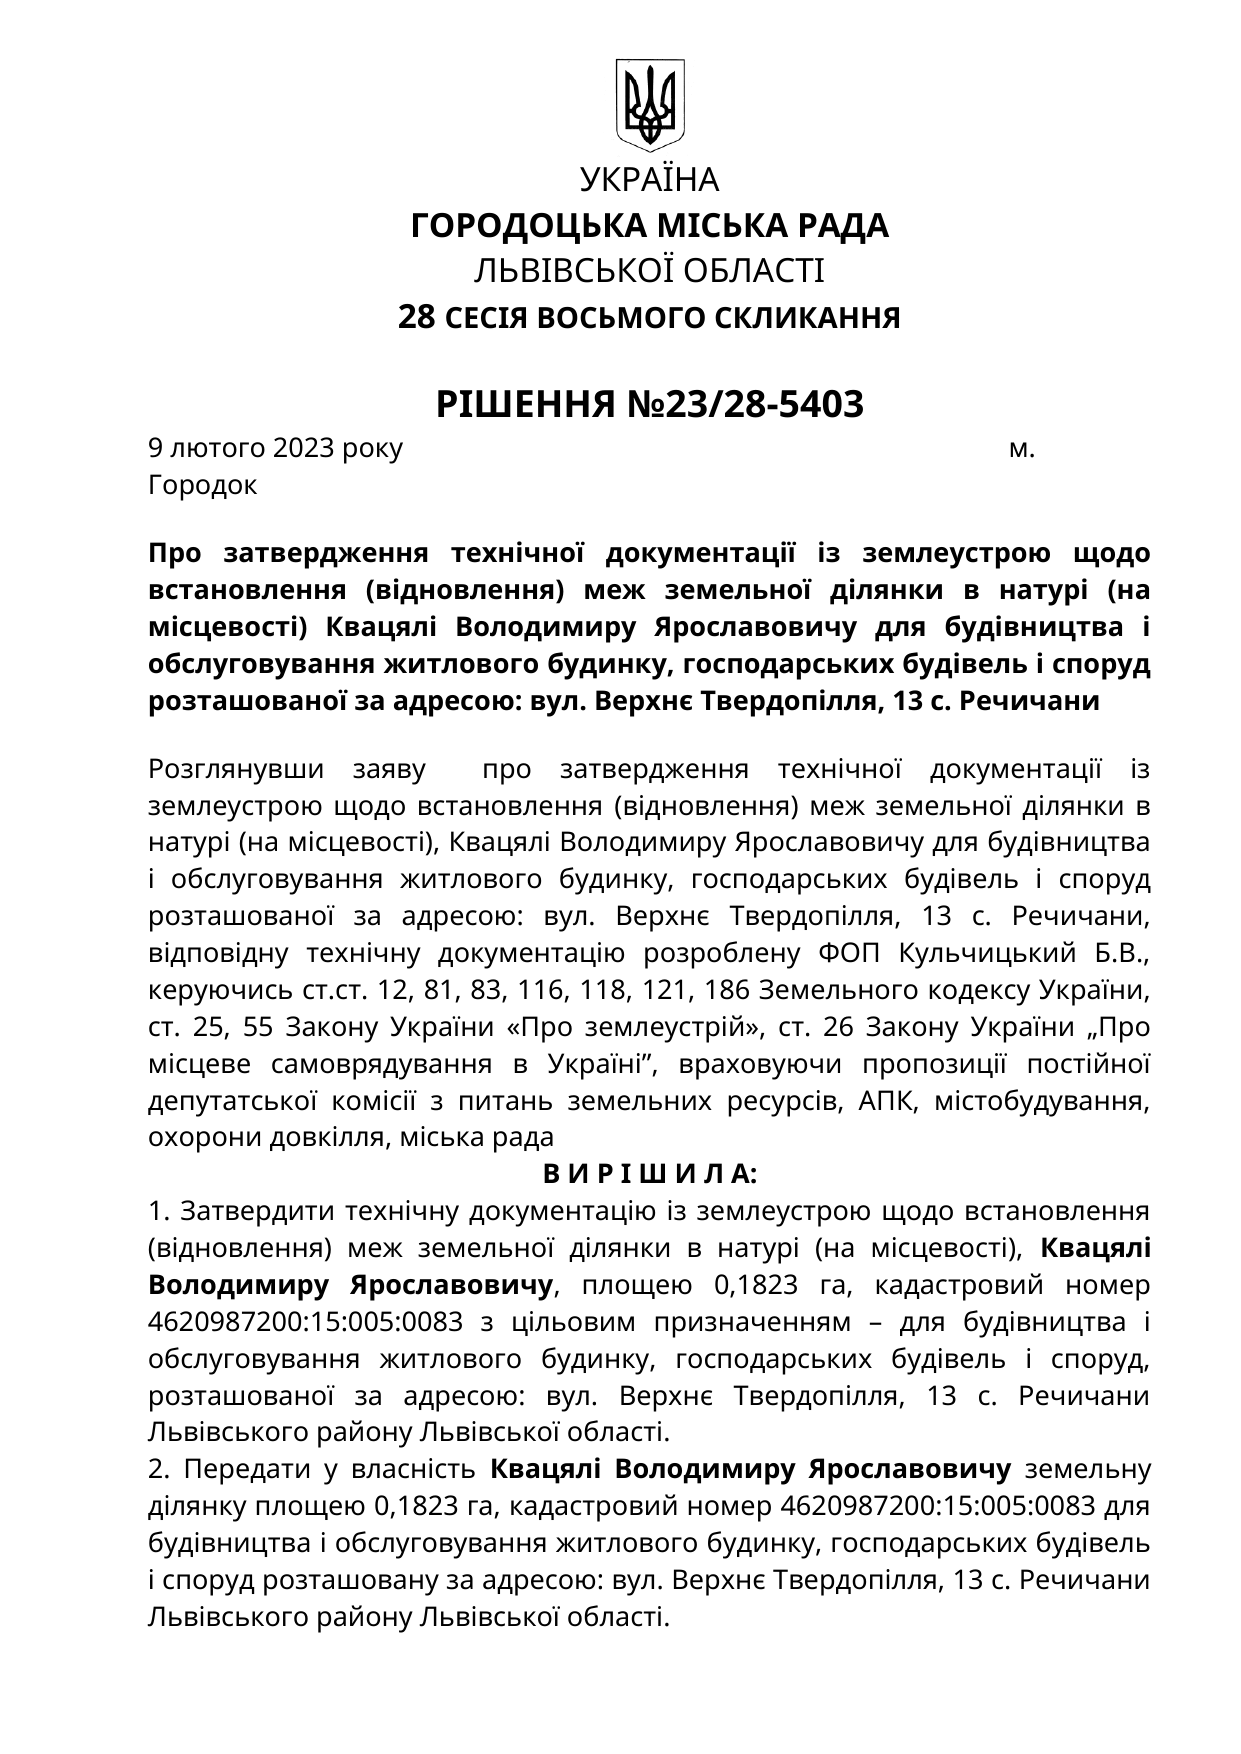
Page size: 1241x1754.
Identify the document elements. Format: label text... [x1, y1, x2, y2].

picture [603, 53, 696, 157]
text В И Р І Ш И Л А: [148, 1155, 1152, 1192]
text 1. Затвердити технічну документацію із землеустрою щодо встановлення (відновлення) меж земельної ділянки в натурі (на місцевості), Квацялі Володимиру Ярославовичу, площею 0,1823 га, кадастровий номер 4620987200:15:005:0083 з цільовим призначенням – для будівництва і обслуговування житлового будинку, господарських будівель і споруд, розташованої за адресою: вул. Верхнє Твердопілля, 13 с. Речичани Львівського району Львівської області. [148, 1192, 1152, 1450]
text 28 сесія восьмого скликання [148, 292, 1152, 338]
text 2. Передати у власність Квацялі Володимиру Ярославовичу земельну ділянку площею 0,1823 га, кадастровий номер 4620987200:15:005:0083 для будівництва і обслуговування житлового будинку, господарських будівель і споруд розташовану за адресою: вул. Верхнє Твердопілля, 13 с. Речичани Львівського району Львівської області. [148, 1450, 1152, 1634]
text РІШЕННЯ №23/28-5403 [148, 378, 1152, 429]
text Про затвердження технічної документації із землеустрою щодо встановлення (відновлення) меж земельної ділянки в натурі (на місцевості) Квацялі Володимиру Ярославовичу для будівництва і обслуговування житлового будинку, господарських будівель і споруд розташованої за адресою: вул. Верхнє Твердопілля, 13 с. Речичани [148, 533, 1152, 718]
text УКРАЇНА [148, 156, 1152, 202]
text ГОРОДОЦЬКА МІСЬКА РАДА [148, 202, 1152, 247]
text ЛЬВІВСЬКОЇ ОБЛАСТІ [148, 247, 1152, 292]
text 9 лютого 2023 року м. Городок [148, 429, 1152, 502]
text Розглянувши заяву про затвердження технічної документації із землеустрою щодо встановлення (відновлення) меж земельної ділянки в натурі (на місцевості), Квацялі Володимиру Ярославовичу для будівництва і обслуговування житлового будинку, господарських будівель і споруд розташованої за адресою: вул. Верхнє Твердопілля, 13 с. Речичани, відповідну технічну документацію розроблену ФОП Кульчицький Б.В., керуючись ст.ст. 12, 81, 83, 116, 118, 121, 186 Земельного кодексу України, ст. 25, 55 Закону України «Про землеустрій», ст. 26 Закону України „Про місцеве самоврядування в Україні”, враховуючи пропозиції постійної депутатської комісії з питань земельних ресурсів, АПК, містобудування, охорони довкілля, міська рада [148, 749, 1152, 1155]
